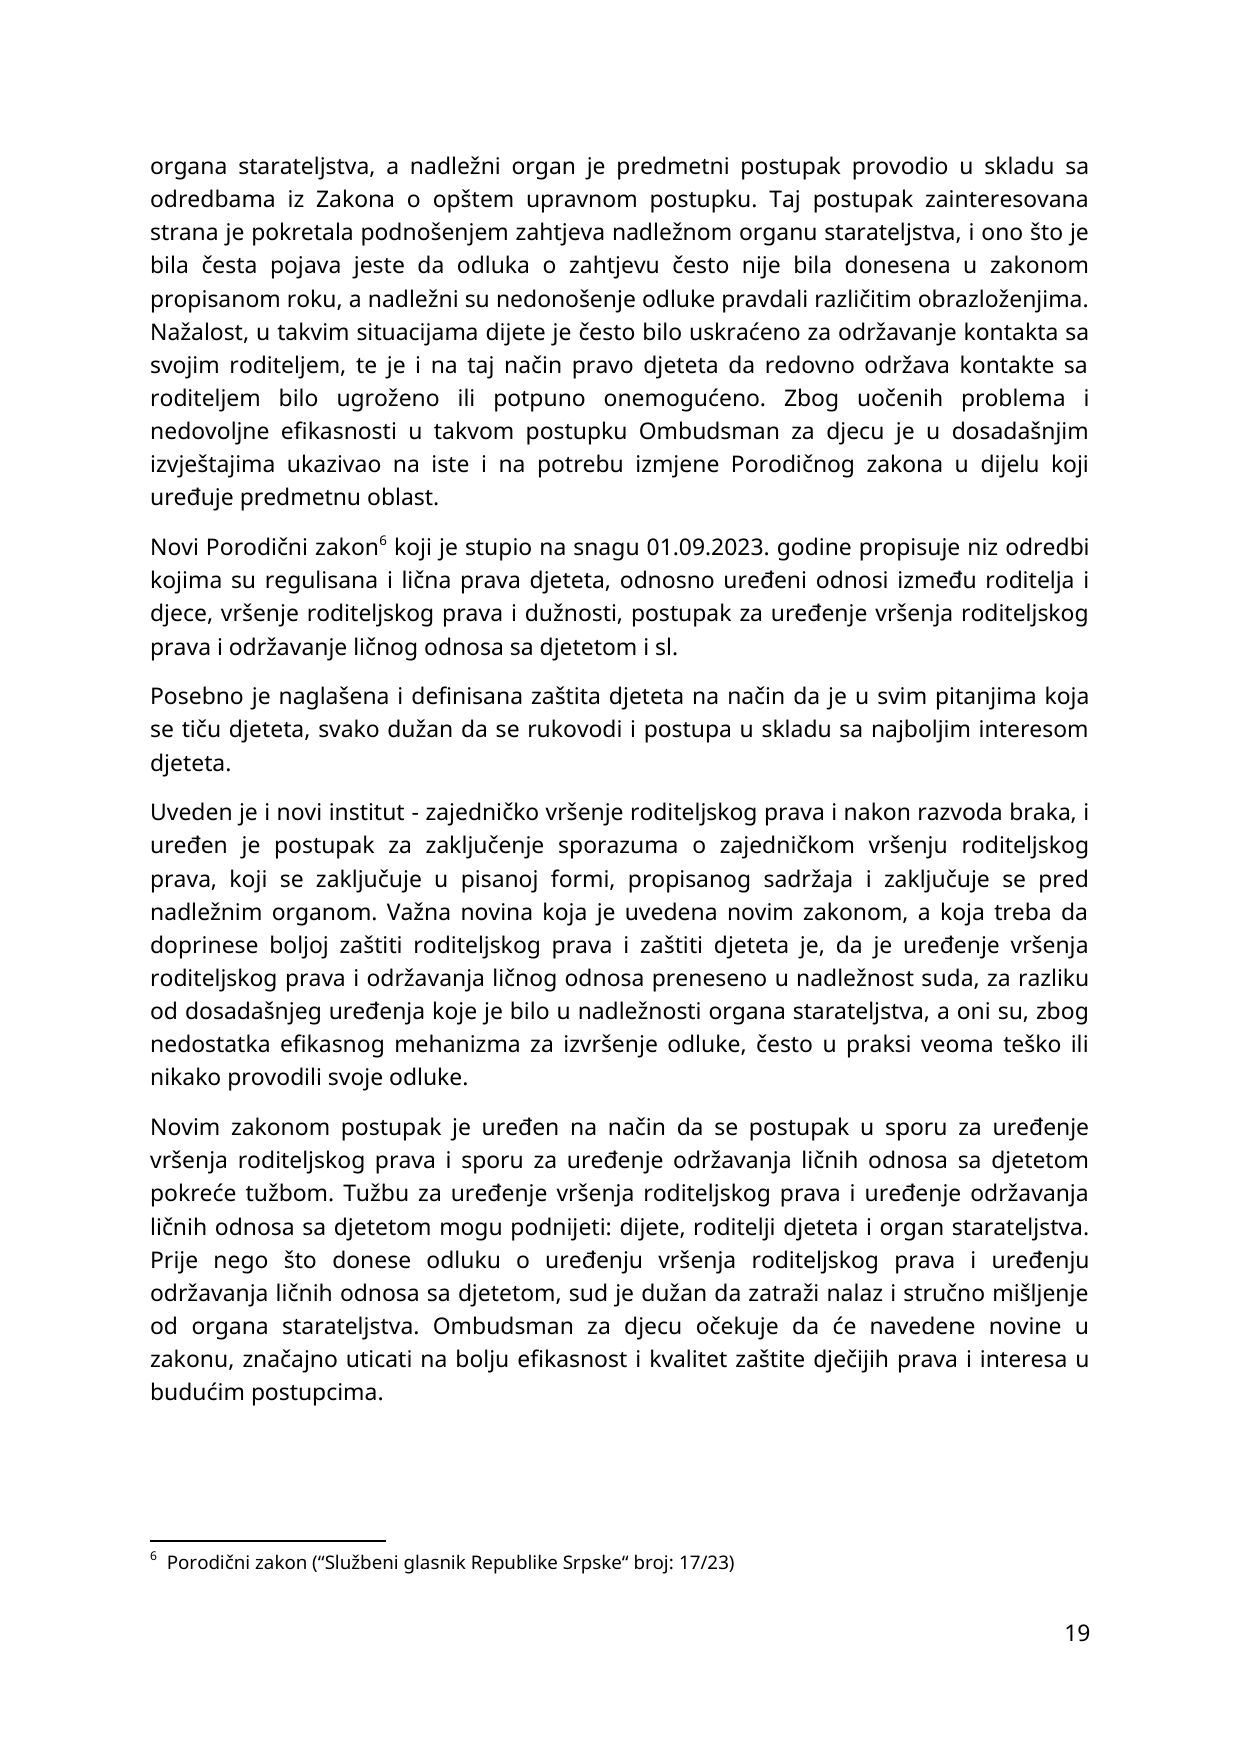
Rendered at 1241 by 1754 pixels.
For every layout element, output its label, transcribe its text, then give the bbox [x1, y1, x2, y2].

text Novi Porodični zakon koji je stupio na snagu 01.09.2023. godine propisuje niz odredbi kojima su regulisana i lična prava djeteta, odnosno uređeni odnosi između roditelja i djece, vršenje roditeljskog prava i dužnosti, postupak za uređenje vršenja roditeljskog prava i održavanje ličnog odnosa sa djetetom i sl. [150, 531, 1090, 662]
text Posebno je naglašena i definisana zaštita djeteta na način da je u svim pitanjima koja se tiču djeteta, svako dužan da se rukovodi i postupa u skladu sa najboljim interesom djeteta. [150, 680, 1090, 778]
text Novim zakonom postupak je uređen na način da se postupak u sporu za uređenje vršenja roditeljskog prava i sporu za uređenje održavanja ličnih odnosa sa djetetom pokreće tužbom. Tužbu za uređenje vršenja roditeljskog prava i uređenje održavanja ličnih odnosa sa djetetom mogu podnijeti: dijete, roditelji djeteta i organ starateljstva. Prije nego što donese odluku o uređenju vršenja roditeljskog prava i uređenju održavanja ličnih odnosa sa djetetom, sud je dužan da zatraži nalaz i stručno mišljenje od organa starateljstva. Ombudsman za djecu očekuje da će navedene novine u zakonu, značajno uticati na bolju efikasnost i kvalitet zaštite dječijih prava i interesa u budućim postupcima. [150, 1111, 1090, 1407]
text Uveden je i novi institut - zajedničko vršenje roditeljskog prava i nakon razvoda braka, i uređen je postupak za zaključenje sporazuma o zajedničkom vršenju roditeljskog prava, koji se zaključuje u pisanoj formi, propisanog sadržaja i zaključuje se pred nadležnim organom. Važna novina koja je uvedena novim zakonom, a koja treba da doprinese boljoj zaštiti roditeljskog prava i zaštiti djeteta je, da je uređenje vršenja roditeljskog prava i održavanja ličnog odnosa preneseno u nadležnost suda, za razliku od dosadašnjeg uređenja koje je bilo u nadležnosti organa starateljstva, a oni su, zbog nedostatka efikasnog mehanizma za izvršenje odluke, često u praksi veoma teško ili nikako provodili svoje odluke. [150, 796, 1090, 1092]
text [150, 150, 1090, 512]
